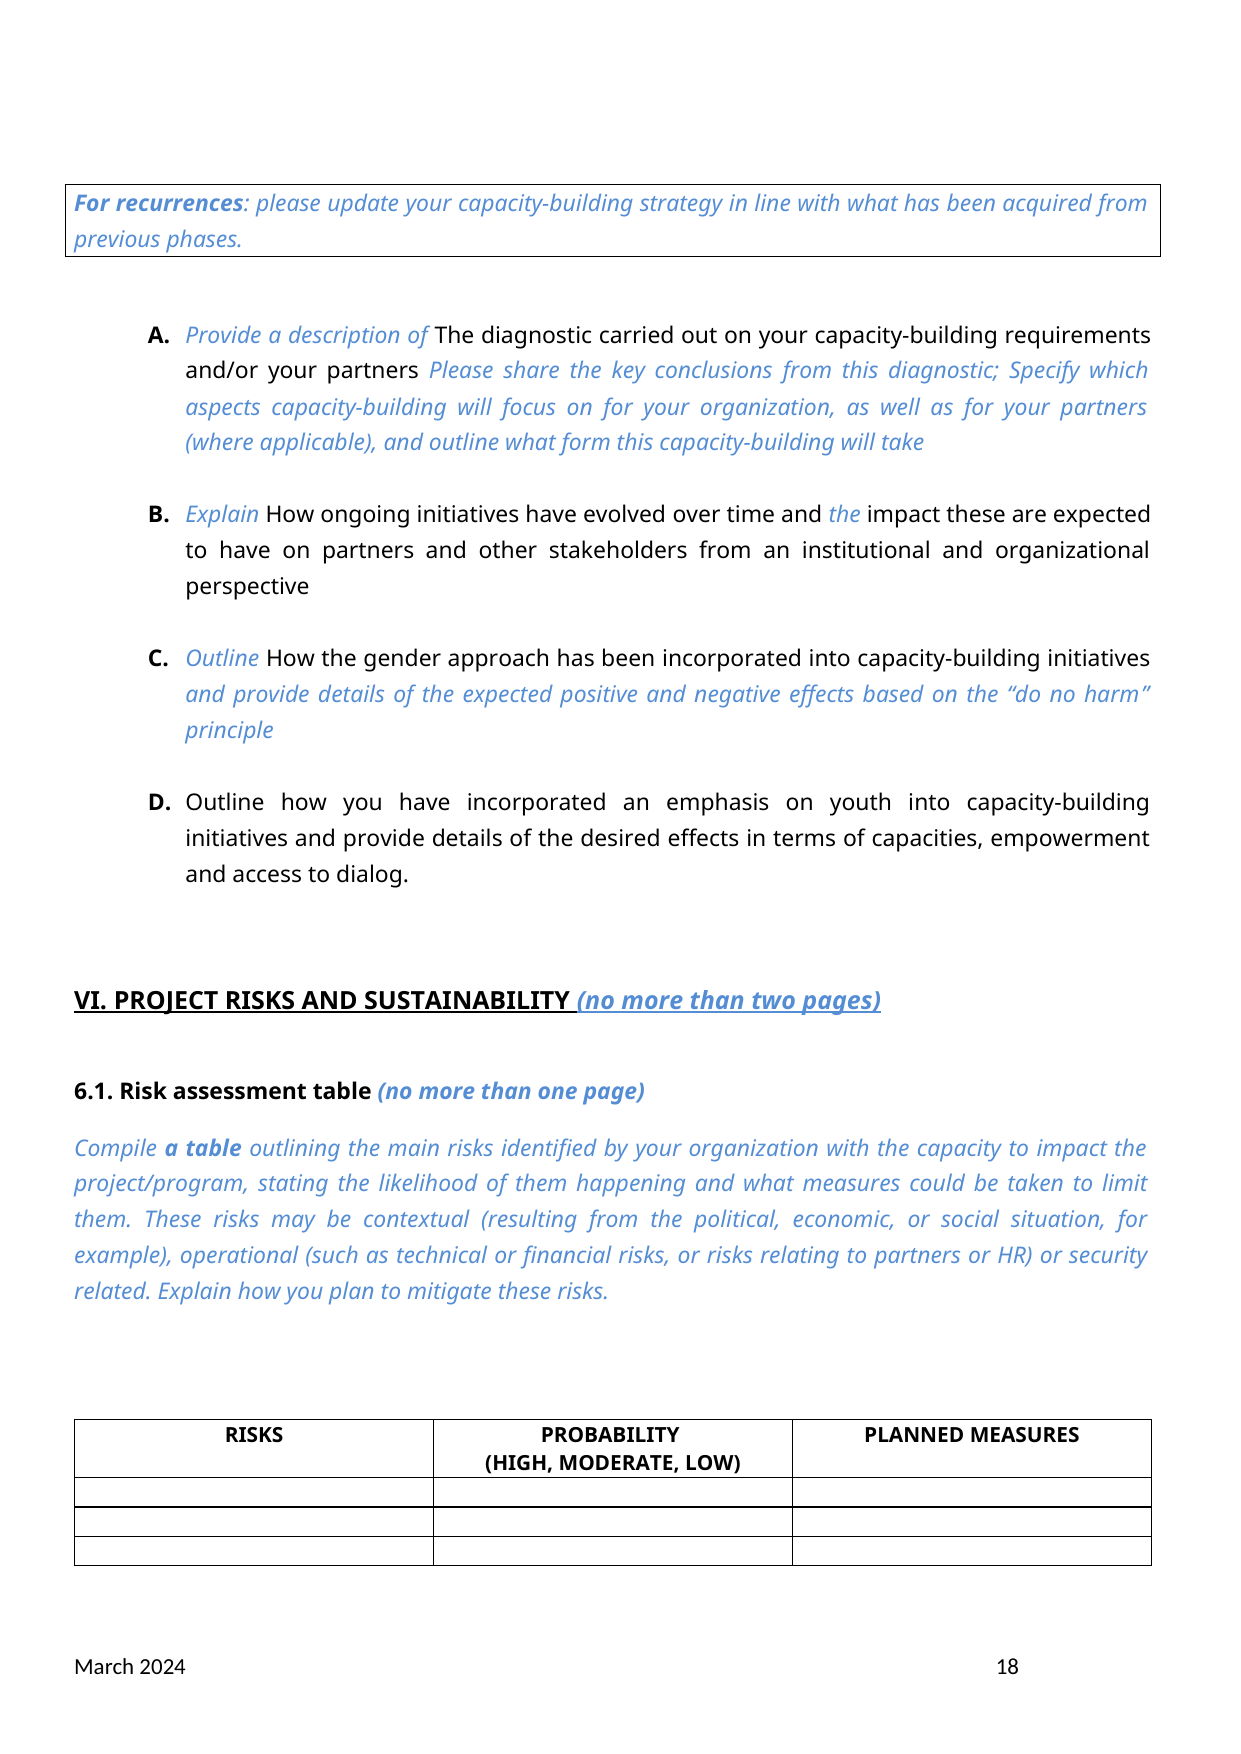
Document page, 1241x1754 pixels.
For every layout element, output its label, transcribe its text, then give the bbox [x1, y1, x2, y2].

table_cell [793, 1537, 1151, 1565]
list Compile a table outlining the main risks identified by your organization with the capacity to impact the project/program, stating the likelihood of them happening and what measures could be taken to limit them. These risks may be contextual (resulting from the political, economic, or social situation, for example), operational (such as technical or financial risks, or risks relating to partners or HR) or security related. Explain how you plan to mitigate these risks. [74, 1131, 1152, 1306]
table_cell [75, 1508, 433, 1536]
text VI. PROJECT RISKS AND SUSTAINABILITY (no more than two pages) [74, 982, 1152, 1017]
table_cell [434, 1508, 792, 1536]
table_cell [75, 1537, 433, 1565]
text For recurrences: please update your capacity-building strategy in line with what has been acquired from previous phases. [66, 185, 1160, 256]
table_cell [434, 1478, 792, 1506]
table_header PROBABILITY (HIGH, MODERATE, LOW) [434, 1420, 792, 1477]
list Outline How the gender approach has been incorporated into capacity-building initiatives and provide details of the expected positive and negative effects based on the “do no harm” principle [148, 642, 1152, 745]
table_header RISKS [75, 1420, 433, 1477]
table_cell [434, 1537, 792, 1565]
table_cell [793, 1508, 1151, 1536]
table_cell [793, 1478, 1151, 1506]
table_cell [75, 1478, 433, 1506]
list Outline how you have incorporated an emphasis on youth into capacity-building initiatives and provide details of the desired effects in terms of capacities, empowerment and access to dialog. [148, 786, 1152, 889]
list Provide a description of The diagnostic carried out on your capacity-building requirements and/or your partners Please share the key conclusions from this diagnostic; Specify which aspects capacity-building will focus on for your organization, as well as for your partners (where applicable), and outline what form this capacity-building will take [148, 318, 1152, 458]
text 6.1. Risk assessment table (no more than one page) [74, 1075, 1152, 1106]
list Explain How ongoing initiatives have evolved over time and the impact these are expected to have on partners and other stakeholders from an institutional and organizational perspective [148, 498, 1152, 601]
table_header PLANNED MEASURES [793, 1420, 1151, 1477]
